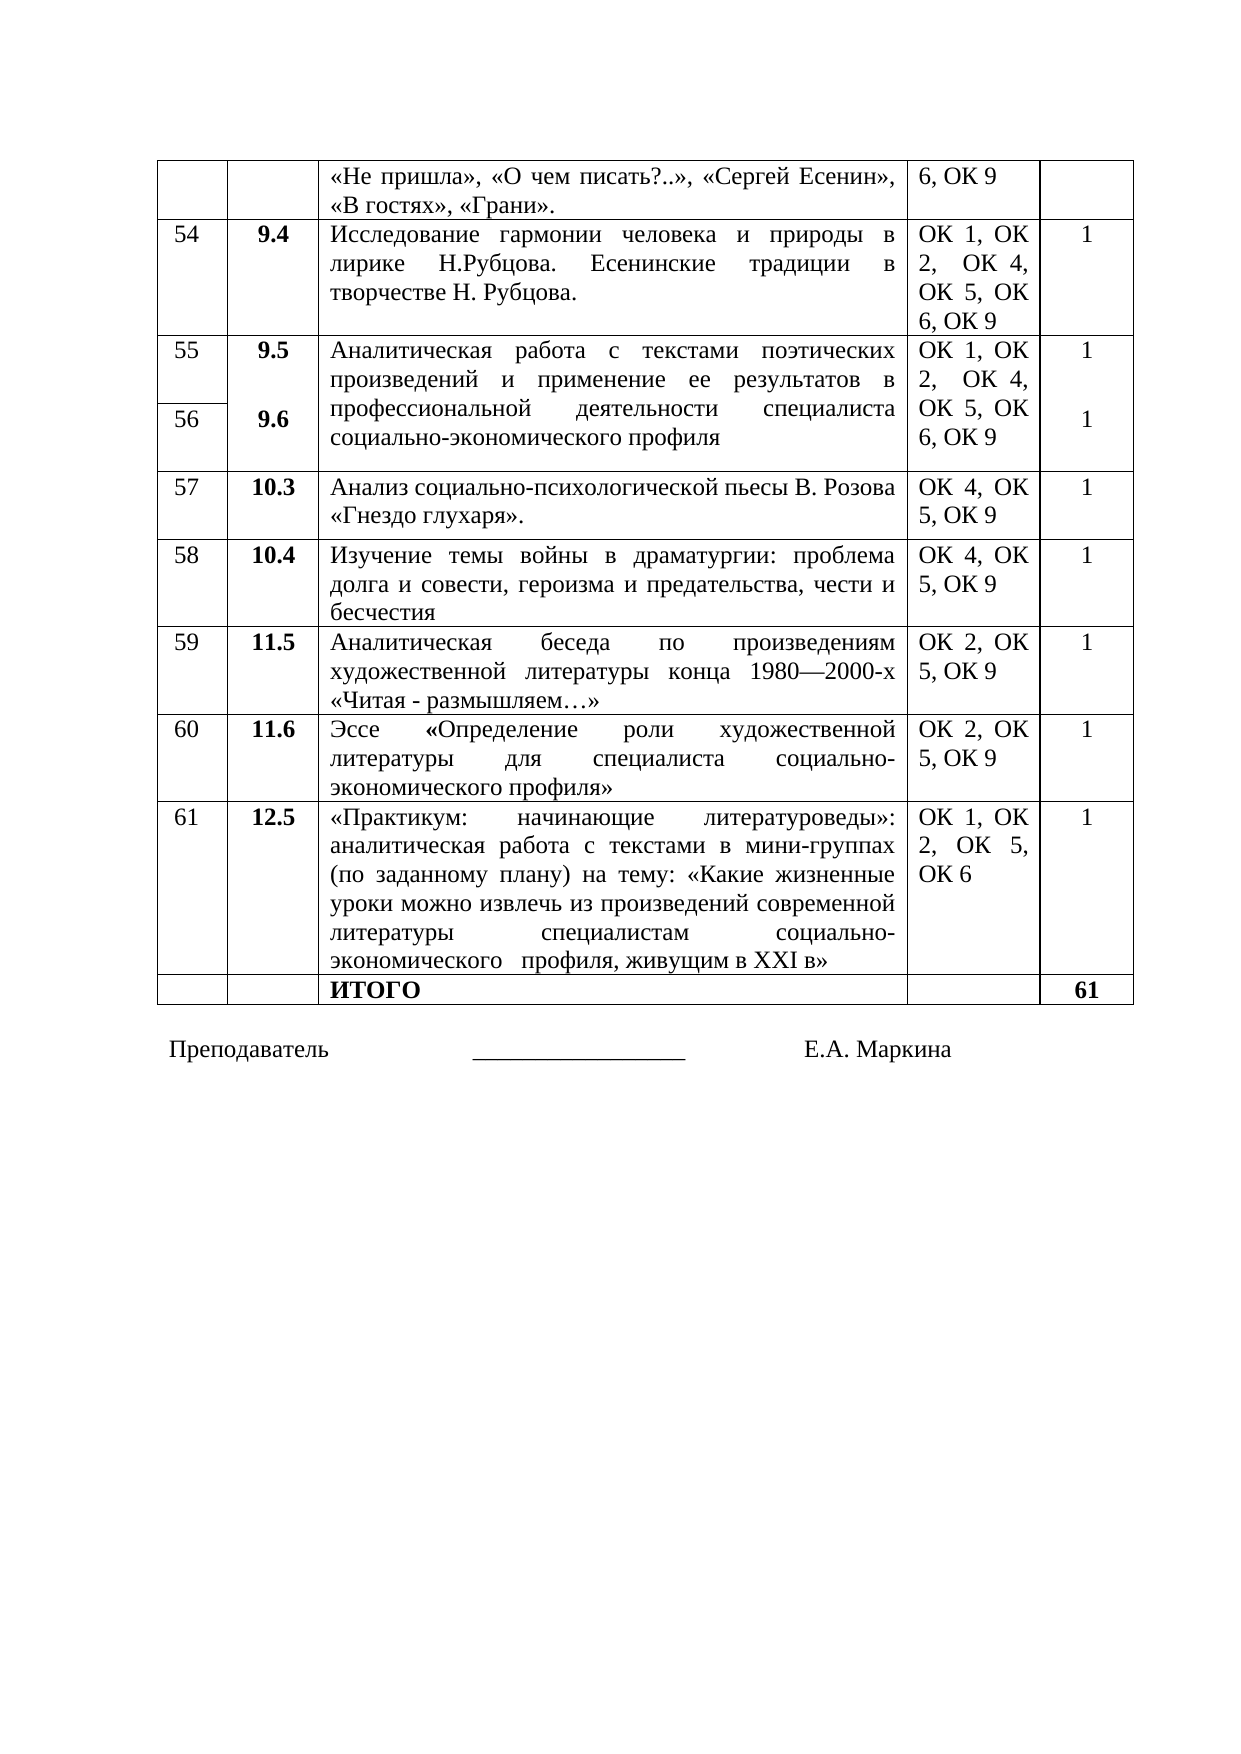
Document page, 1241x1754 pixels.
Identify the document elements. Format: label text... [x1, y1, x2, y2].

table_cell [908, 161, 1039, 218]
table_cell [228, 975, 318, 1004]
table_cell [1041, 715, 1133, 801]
text Преподаватель _________________ Е.А. Маркина [169, 1034, 1162, 1063]
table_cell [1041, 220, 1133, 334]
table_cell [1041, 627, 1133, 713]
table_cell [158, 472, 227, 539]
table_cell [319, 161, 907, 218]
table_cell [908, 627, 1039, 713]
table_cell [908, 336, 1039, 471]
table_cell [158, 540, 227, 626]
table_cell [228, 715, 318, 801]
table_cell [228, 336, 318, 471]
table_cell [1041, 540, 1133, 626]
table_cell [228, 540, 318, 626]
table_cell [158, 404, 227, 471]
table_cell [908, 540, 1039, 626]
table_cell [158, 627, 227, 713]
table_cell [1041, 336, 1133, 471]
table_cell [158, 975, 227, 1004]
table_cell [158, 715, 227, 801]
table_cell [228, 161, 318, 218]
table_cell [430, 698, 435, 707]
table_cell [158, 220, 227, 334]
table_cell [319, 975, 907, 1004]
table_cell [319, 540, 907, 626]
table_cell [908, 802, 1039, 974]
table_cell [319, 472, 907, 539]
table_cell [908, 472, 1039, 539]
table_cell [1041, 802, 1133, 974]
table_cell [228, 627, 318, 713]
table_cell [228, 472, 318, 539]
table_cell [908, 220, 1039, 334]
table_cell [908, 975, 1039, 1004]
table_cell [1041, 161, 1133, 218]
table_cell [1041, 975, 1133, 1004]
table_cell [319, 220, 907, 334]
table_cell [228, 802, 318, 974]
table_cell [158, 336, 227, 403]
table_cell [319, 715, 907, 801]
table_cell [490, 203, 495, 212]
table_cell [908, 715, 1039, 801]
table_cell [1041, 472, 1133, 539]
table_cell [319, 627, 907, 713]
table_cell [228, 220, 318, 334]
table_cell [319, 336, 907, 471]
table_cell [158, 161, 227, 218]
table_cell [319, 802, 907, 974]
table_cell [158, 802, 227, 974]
